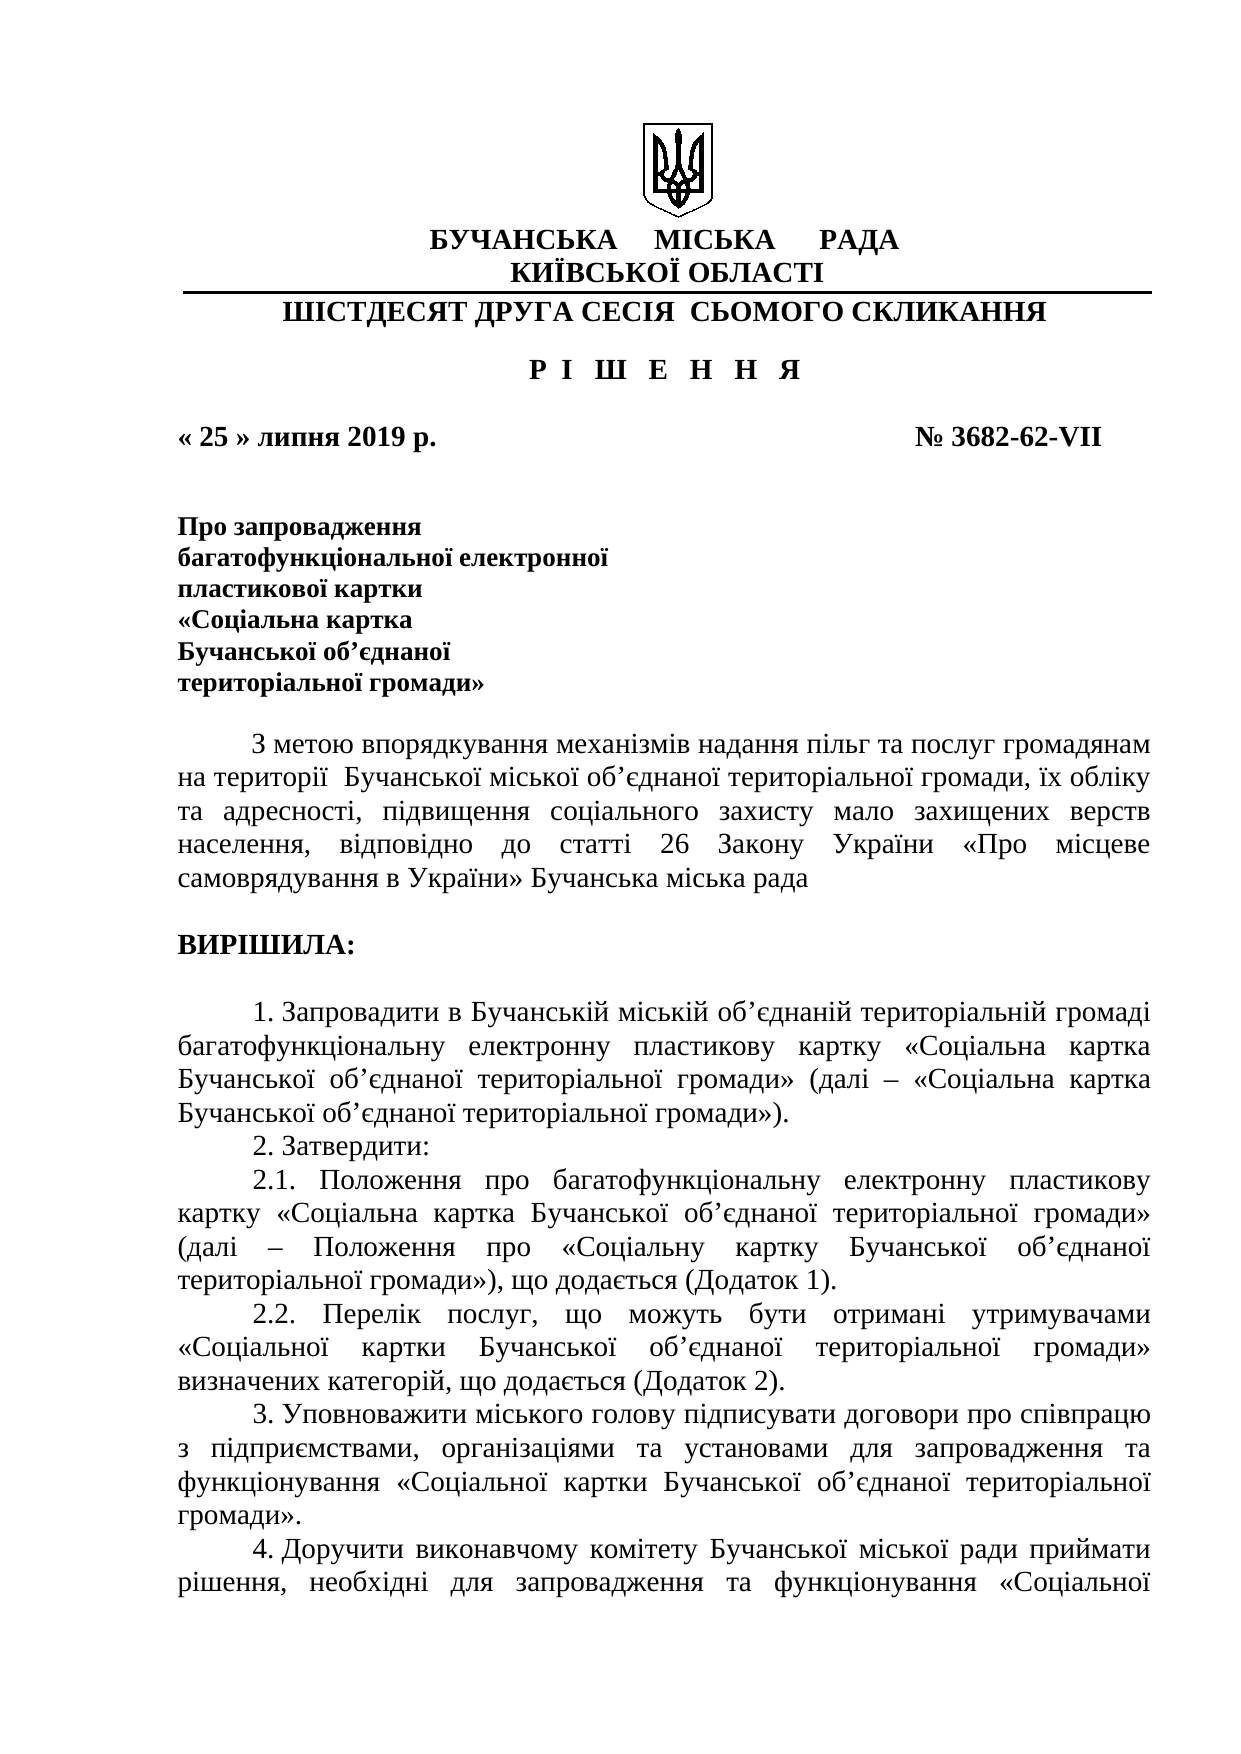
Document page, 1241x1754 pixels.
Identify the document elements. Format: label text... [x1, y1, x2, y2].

text « 25 » липня 2019 р. № 3682-62-VІІ [177, 419, 1152, 453]
text Про запровадження [177, 510, 1152, 541]
text 2.2. Перелік послуг, що можуть бути отримані утримувачами «Соціальної картки Бучанської об’єднаної територіальної громади» визначених категорій, що додається (Додаток 2). [177, 1296, 1152, 1397]
text багатофункціональної електронної [177, 541, 1152, 572]
text «Соціальна картка [177, 603, 1152, 635]
text 2. Затвердити: [177, 1128, 1152, 1162]
text ШІСТДЕСЯТ ДРУГА СЕСІЯ СЬОМОГО СКЛИКАННЯ [177, 294, 1152, 328]
text БУЧАНСЬКА МІСЬКА РАДА [177, 222, 1152, 256]
text 2.1. Положення про багатофункціональну електронну пластикову картку «Соціальна картка Бучанської об’єднаної територіальної громади» (далі – Положення про «Соціальну картку Бучанської об’єднаної територіальної громади»), що додається (Додаток 1). [177, 1162, 1152, 1296]
text ВИРІШИЛА: [177, 927, 1152, 961]
text 3. Уповноважити міського голову підписувати договори про співпрацю з підприємствами, організаціями та установами для запровадження та функціонування «Соціальної картки Бучанської об’єднаної територіальної громади». [177, 1397, 1152, 1531]
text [177, 1531, 1152, 1598]
text пластикової картки [177, 572, 1152, 603]
text КИЇВСЬКОЇ ОБЛАСТІ [183, 256, 1152, 291]
text З метою впорядкування механізмів надання пільг та послуг громадянам на території Бучанської міської об’єднаної територіальної громади, їх обліку та адресності, підвищення соціального захисту мало захищених верств населення, відповідно до статті 26 Закону України «Про місцеве самоврядування в України» Бучанська міська рада [177, 726, 1152, 893]
text Бучанської об’єднаної [177, 635, 1152, 666]
text Р І Ш Е Н Н Я [177, 352, 1152, 386]
text територіальної громади» [177, 666, 1152, 697]
text 1. Запровадити в Бучанській міській об’єднаній територіальній громаді багатофункціональну електронну пластикову картку «Соціальна картка Бучанської об’єднаної територіальної громади» (далі – «Соціальна картка Бучанської об’єднаної територіальної громади»). [177, 994, 1152, 1128]
